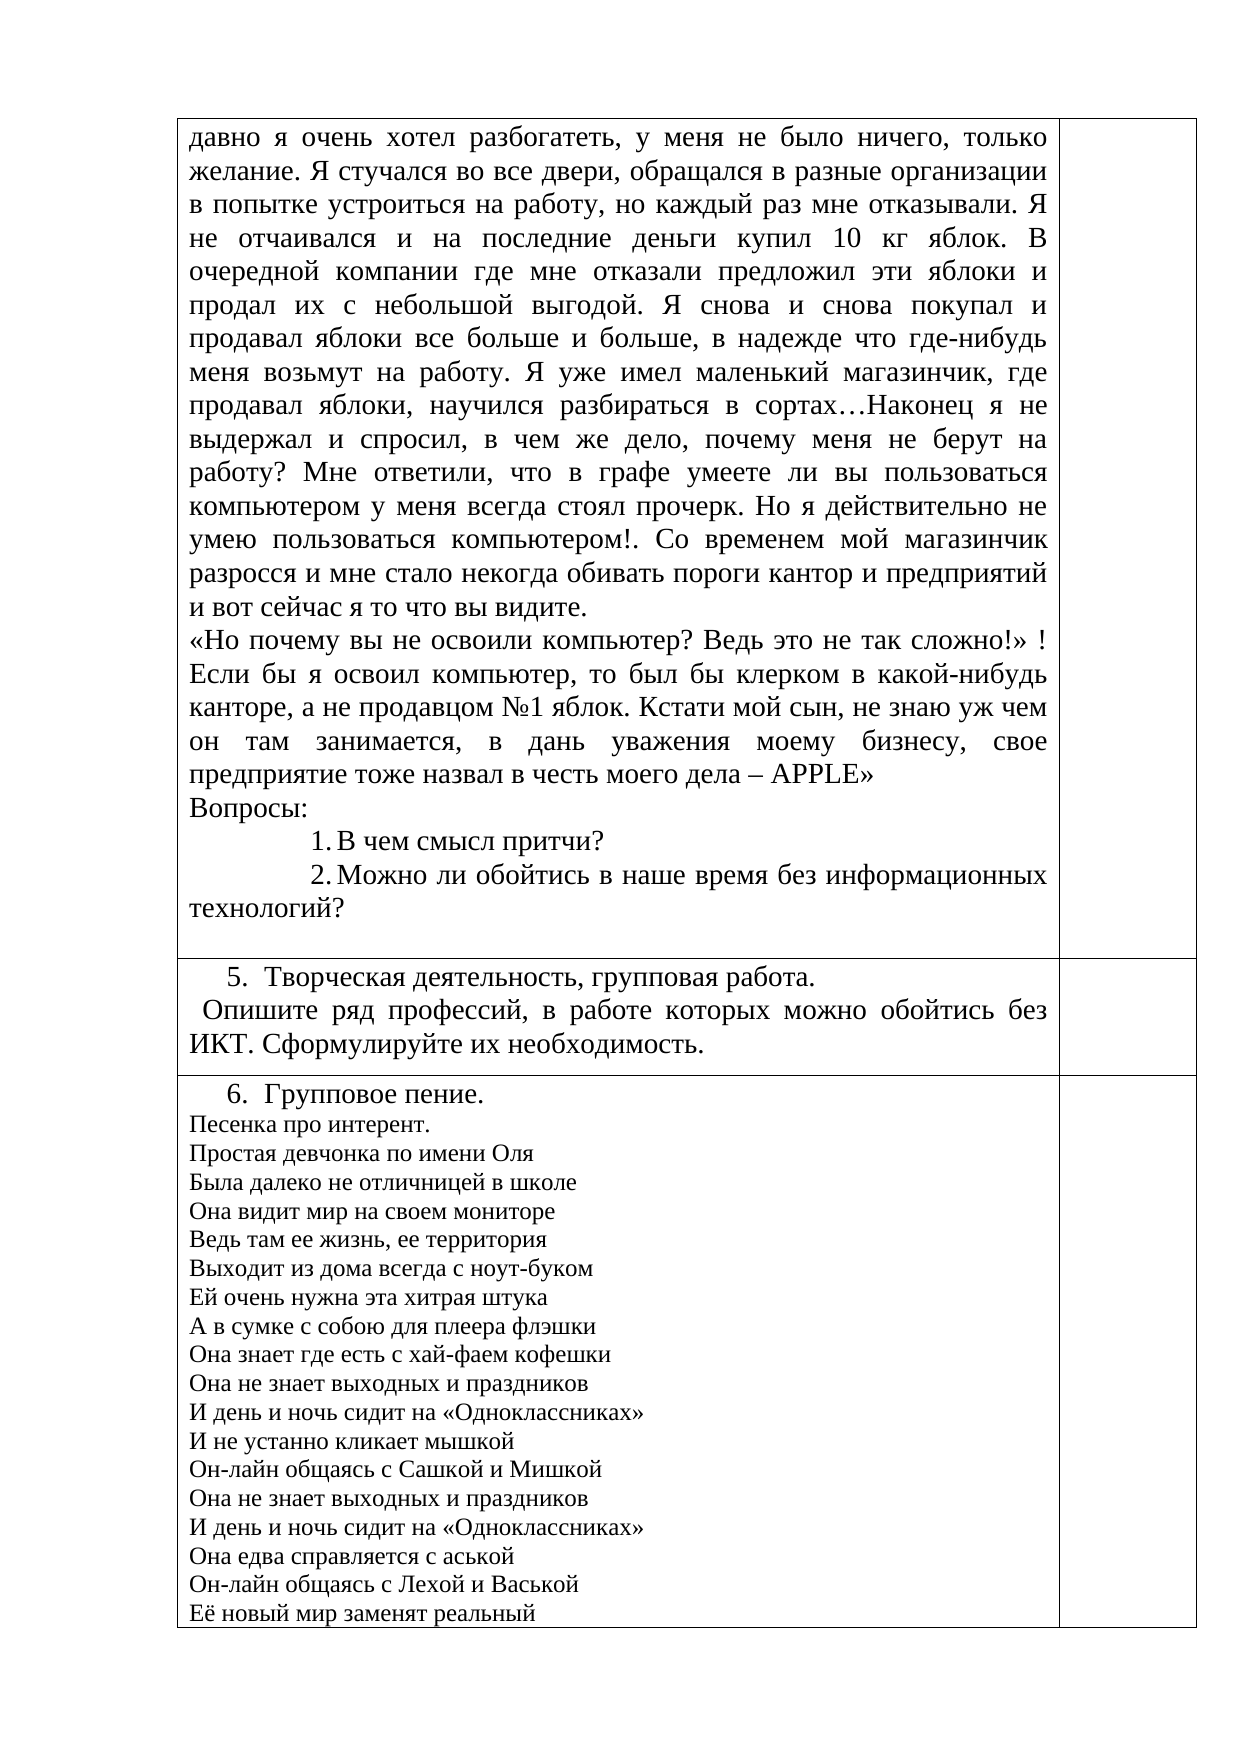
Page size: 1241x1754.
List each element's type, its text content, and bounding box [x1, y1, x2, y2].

table_cell [1060, 959, 1196, 1075]
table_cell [178, 119, 1059, 958]
table_cell [1060, 1076, 1196, 1627]
table_cell [1060, 119, 1196, 958]
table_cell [178, 1076, 1059, 1627]
table_cell Творческая деятельность, групповая работа. Опишите ряд профессий, в работе которых можно обойтись без ИКТ. Сформулируйте их необходимость. [178, 959, 1059, 1075]
